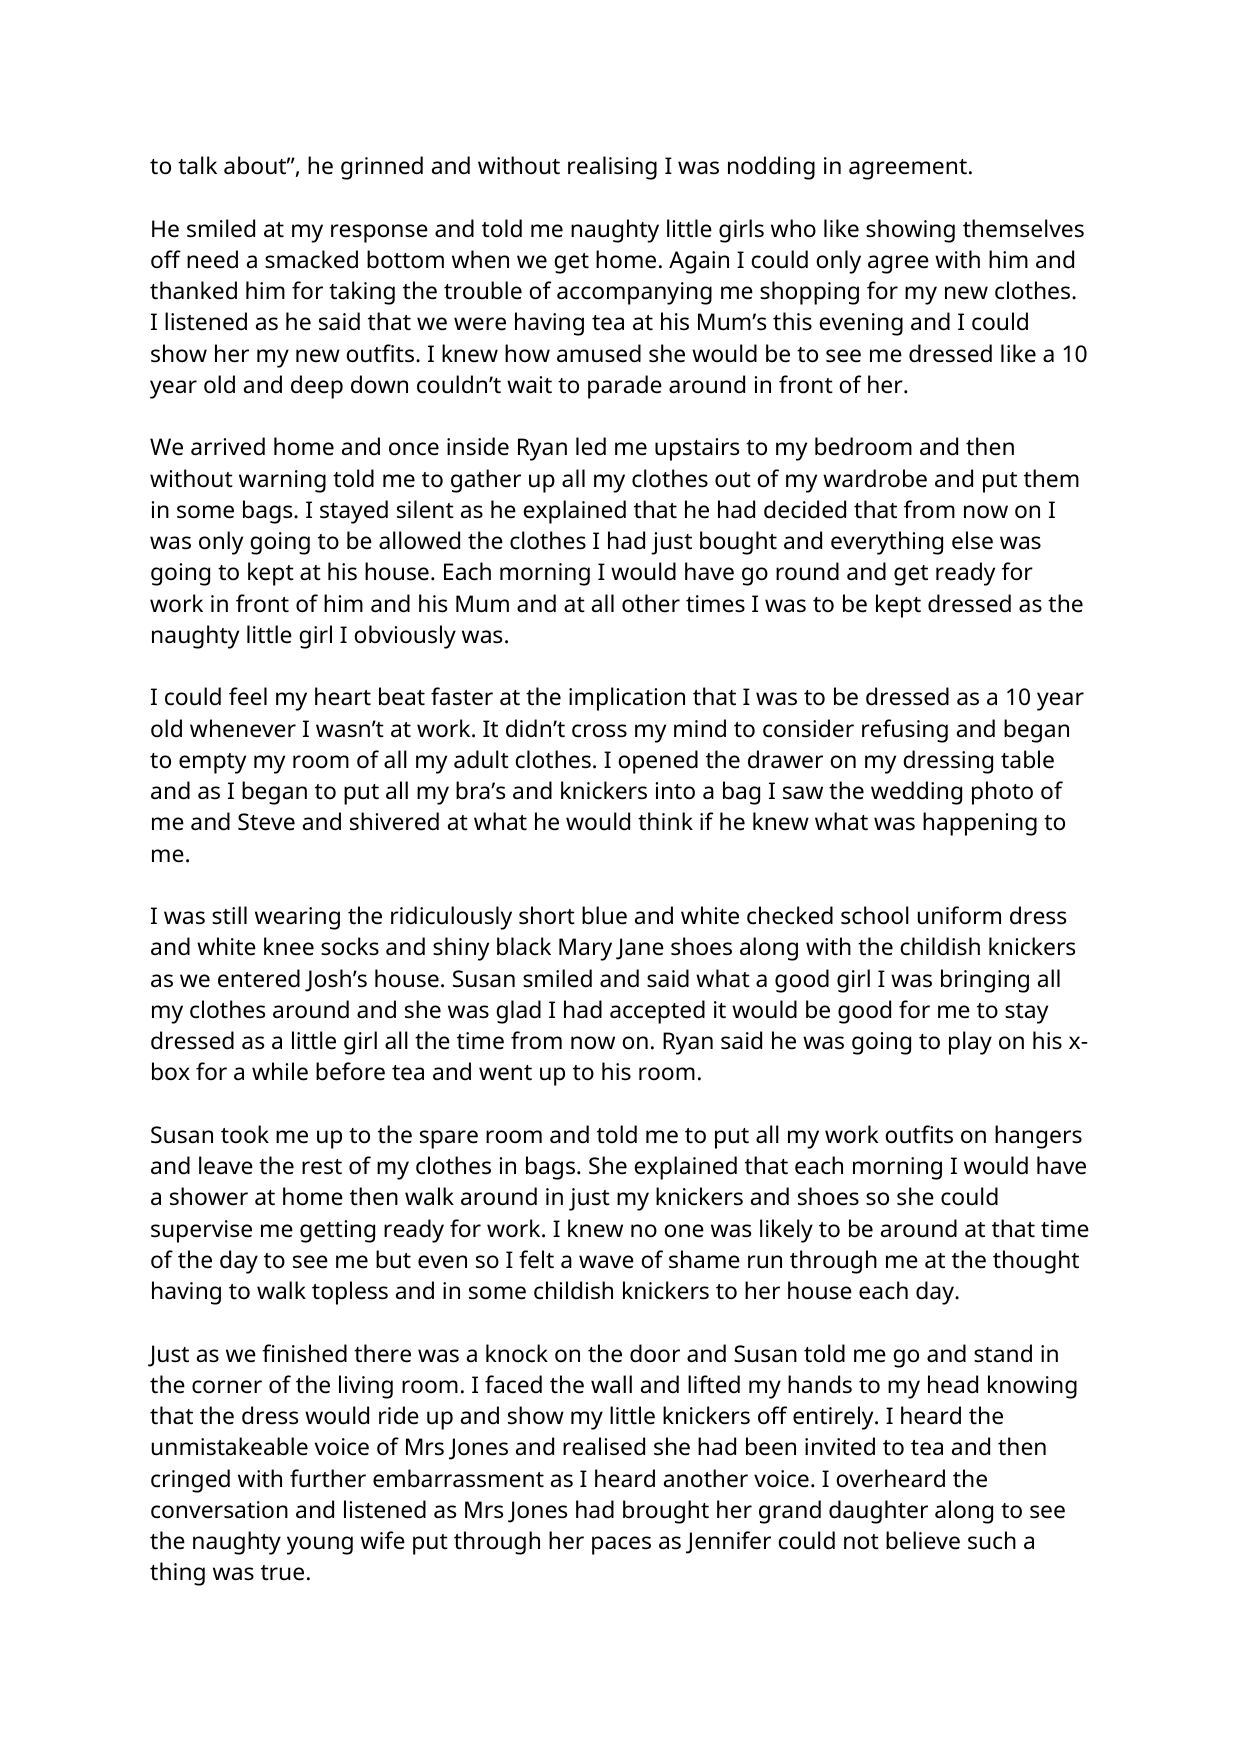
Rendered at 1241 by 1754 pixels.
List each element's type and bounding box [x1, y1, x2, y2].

text [150, 150, 1090, 1587]
